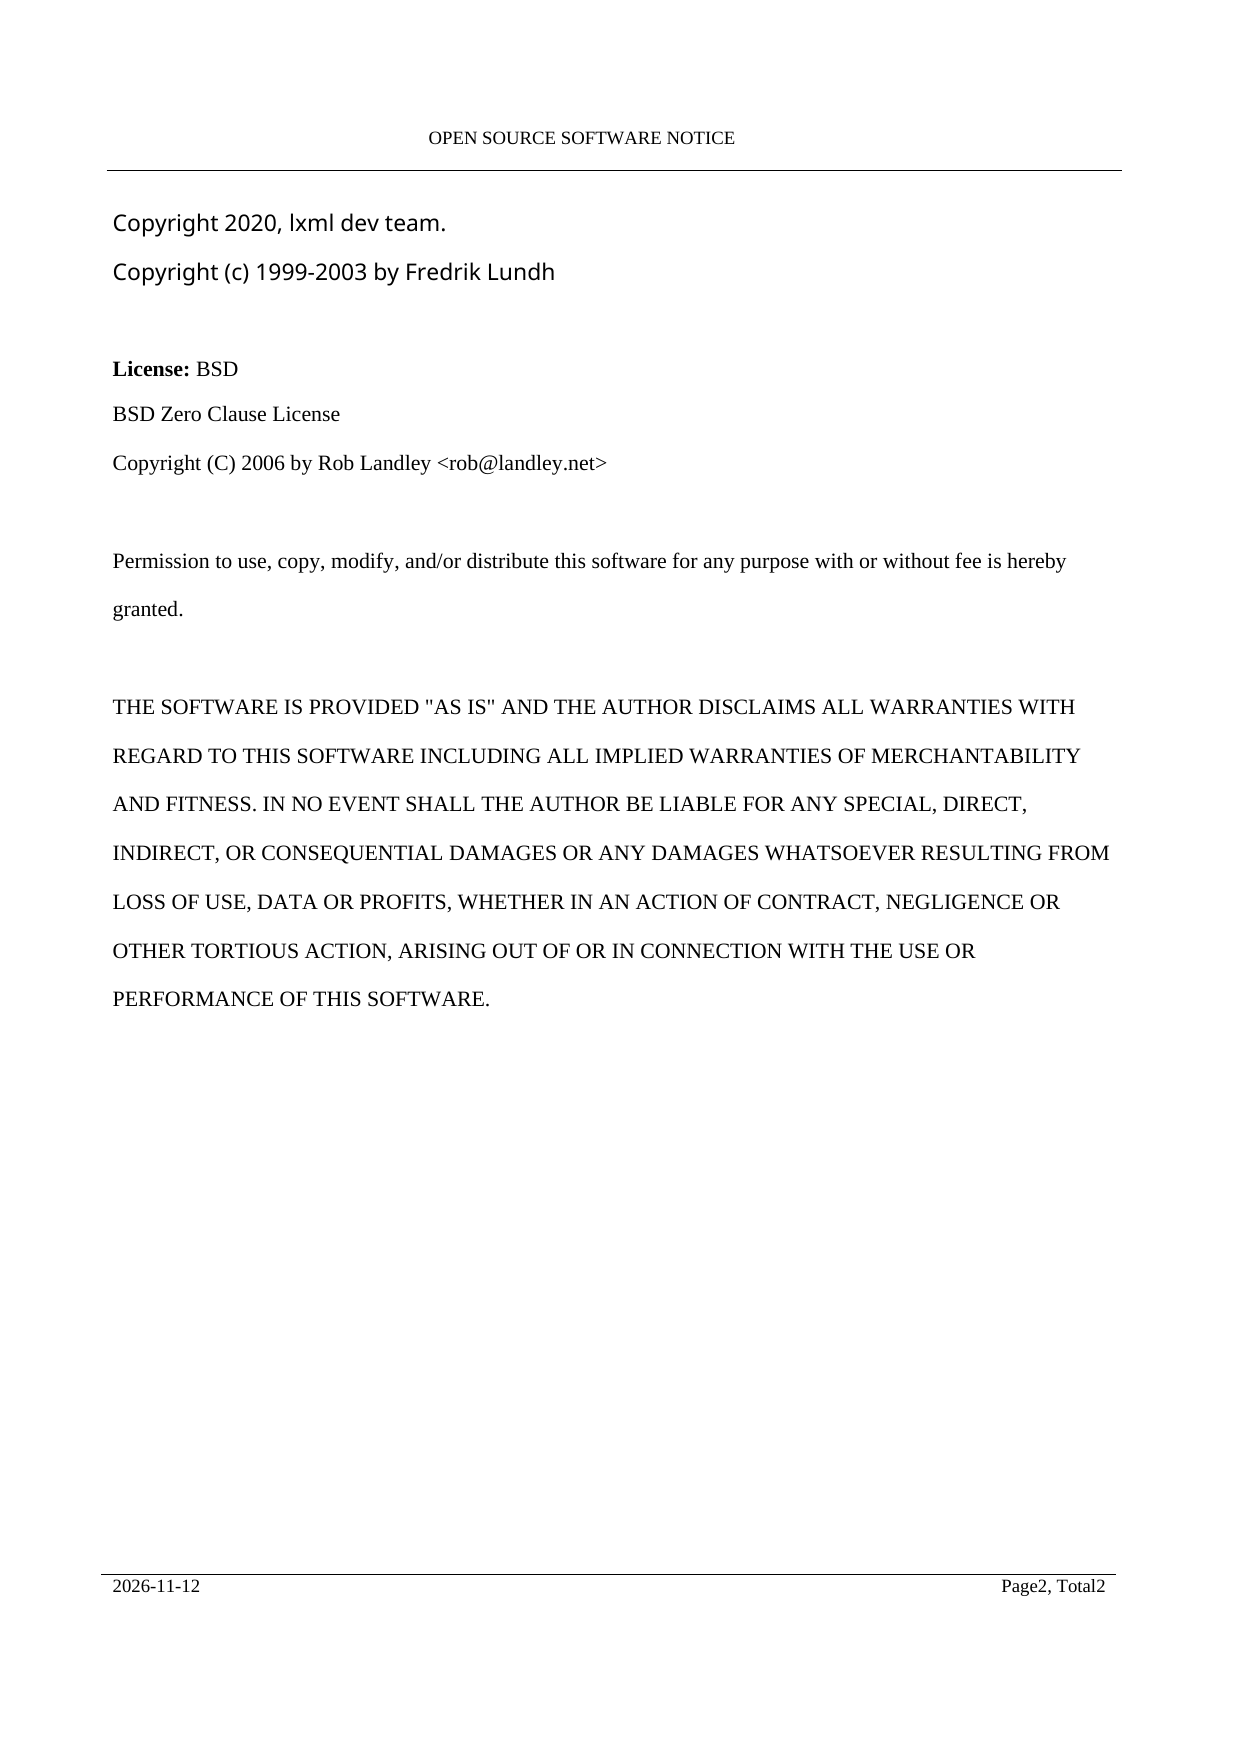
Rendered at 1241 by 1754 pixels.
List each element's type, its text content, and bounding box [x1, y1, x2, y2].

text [112, 206, 1128, 336]
text License: BSD [112, 353, 1128, 385]
text BSD Zero Clause License Copyright (C) 2006 by Rob Landley <rob@landley.net> Permission to use, copy, modify, and/or distribute this software for any purpose with or without fee is hereby granted. THE SOFTWARE IS PROVIDED "AS IS" AND THE AUTHOR DISCLAIMS ALL WARRANTIES WITH REGARD TO THIS SOFTWARE INCLUDING ALL IMPLIED WARRANTIES OF MERCHANTABILITY AND FITNESS. IN NO EVENT SHALL THE AUTHOR BE LIABLE FOR ANY SPECIAL, DIRECT, INDIRECT, OR CONSEQUENTIAL DAMAGES OR ANY DAMAGES WHATSOEVER RESULTING FROM LOSS OF USE, DATA OR PROFITS, WHETHER IN AN ACTION OF CONTRACT, NEGLIGENCE OR OTHER TORTIOUS ACTION, ARISING OUT OF OR IN CONNECTION WITH THE USE OR PERFORMANCE OF THIS SOFTWARE. [112, 398, 1128, 1064]
